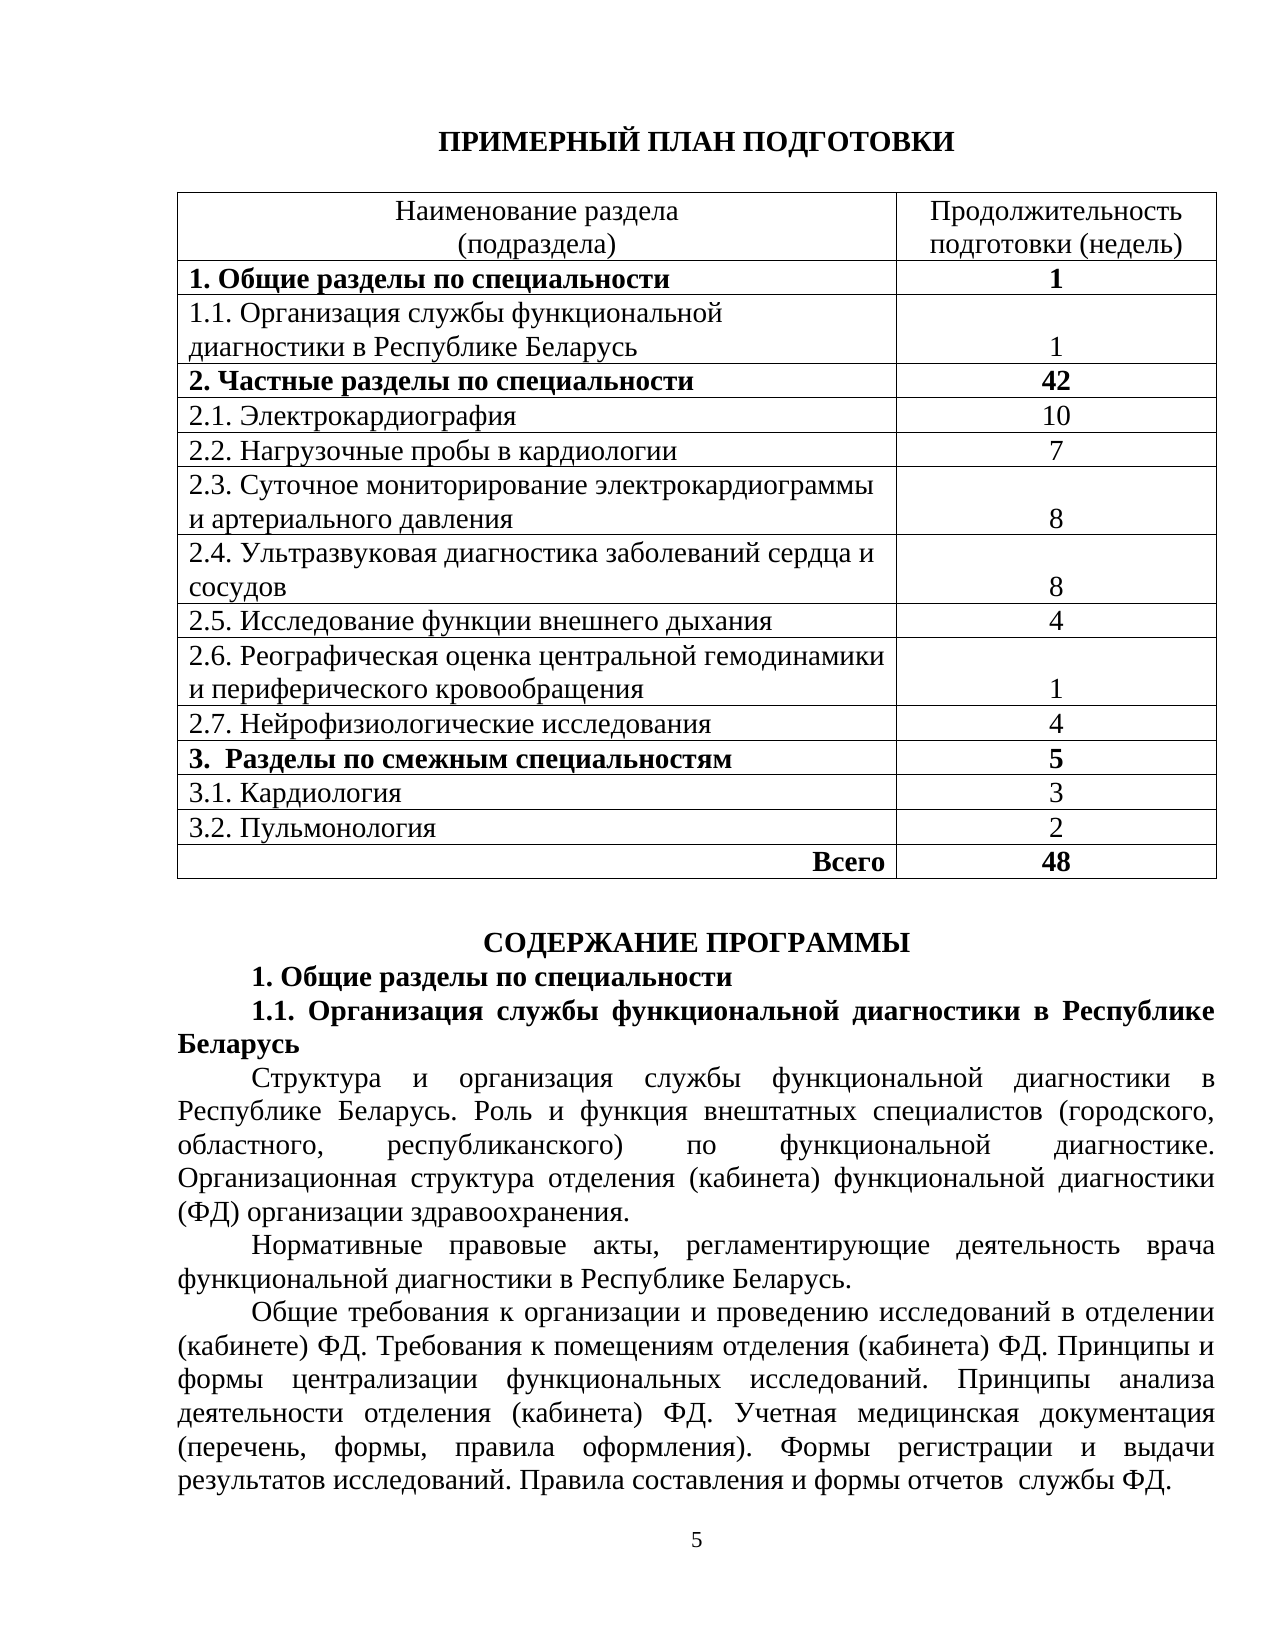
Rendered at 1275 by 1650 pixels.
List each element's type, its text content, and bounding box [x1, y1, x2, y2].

table_cell 2.2. Нагрузочные пробы в кардиологии [178, 433, 896, 466]
table_header Продолжительность подготовки (недель) [897, 193, 1216, 260]
table_cell 2.7. Нейрофизиологические исследования [178, 706, 896, 740]
table_cell 1 [897, 261, 1216, 294]
table_cell 1 [897, 638, 1216, 705]
text Структура и организация службы функциональной диагностики в Республике Беларусь. Роль и функция внештатных специалистов (городского, областного, республиканского) по функциональной диагностике. Организационная структура отделения (кабинета) функциональной диагностики (ФД) организации здравоохранения. [177, 1060, 1216, 1227]
table_cell 2. Частные разделы по специальности [178, 364, 896, 397]
table_cell 7 [897, 433, 1216, 466]
table_cell 8 [897, 467, 1216, 534]
table_cell 2.6. Реографическая оценка центральной гемодинамики и периферического кровообращения [178, 638, 896, 705]
title Нормативные правовые акты, регламентирующие деятельность врача функциональной диагностики в Республике Беларусь. [177, 1227, 1216, 1294]
table_cell 42 [897, 364, 1216, 397]
text СОДЕРЖАНИЕ ПРОГРАММЫ [177, 926, 1216, 959]
subtitle ПРИМЕРНЫЙ ПЛАН ПОДГОТОВКИ [177, 124, 1216, 158]
table_cell 3.2. Пульмонология [178, 810, 896, 843]
table_cell 8 [897, 535, 1216, 602]
table_cell 4 [897, 706, 1216, 740]
table_cell 1. Общие разделы по специальности [178, 261, 896, 294]
list 1. Общие разделы по специальности [251, 959, 1216, 993]
table_cell 2.1. Электрокардиография [178, 398, 896, 432]
table_cell 2.3. Суточное мониторирование электрокардиограммы и артериального давления [178, 467, 896, 534]
table_cell 2.5. Исследование функции внешнего дыхания [178, 604, 896, 637]
table_cell 2.4. Ультразвуковая диагностика заболеваний сердца и сосудов [178, 535, 896, 602]
text Общие требования к организации и проведению исследований в отделении (кабинете) ФД. Требования к помещениям отделения (кабинета) ФД. Принципы и формы централизации функциональных исследований. Принципы анализа деятельности отделения (кабинета) ФД. Учетная медицинская документация (перечень, формы, правила оформления). Формы регистрации и выдачи результатов исследований. Правила составления и формы отчетов службы ФД. [177, 1294, 1216, 1496]
table_cell 3.1. Кардиология [178, 775, 896, 809]
table_cell 3 [897, 775, 1216, 809]
table_header Наименование раздела (подраздела) [178, 193, 896, 260]
table_cell 2 [897, 810, 1216, 843]
table_cell Всего [178, 845, 896, 878]
table_cell 1.1. Организация службы функциональной диагностики в Республике Беларусь [178, 295, 896, 362]
table_cell 4 [897, 604, 1216, 637]
table_cell 48 [897, 845, 1216, 878]
table_cell 5 [897, 741, 1216, 774]
table_cell 3. Разделы по смежным специальностям [178, 741, 896, 774]
table_cell 1 [897, 295, 1216, 362]
table_cell 10 [897, 398, 1216, 432]
text 1.1. Организация службы функциональной диагностики в Республике Беларусь [177, 993, 1216, 1060]
